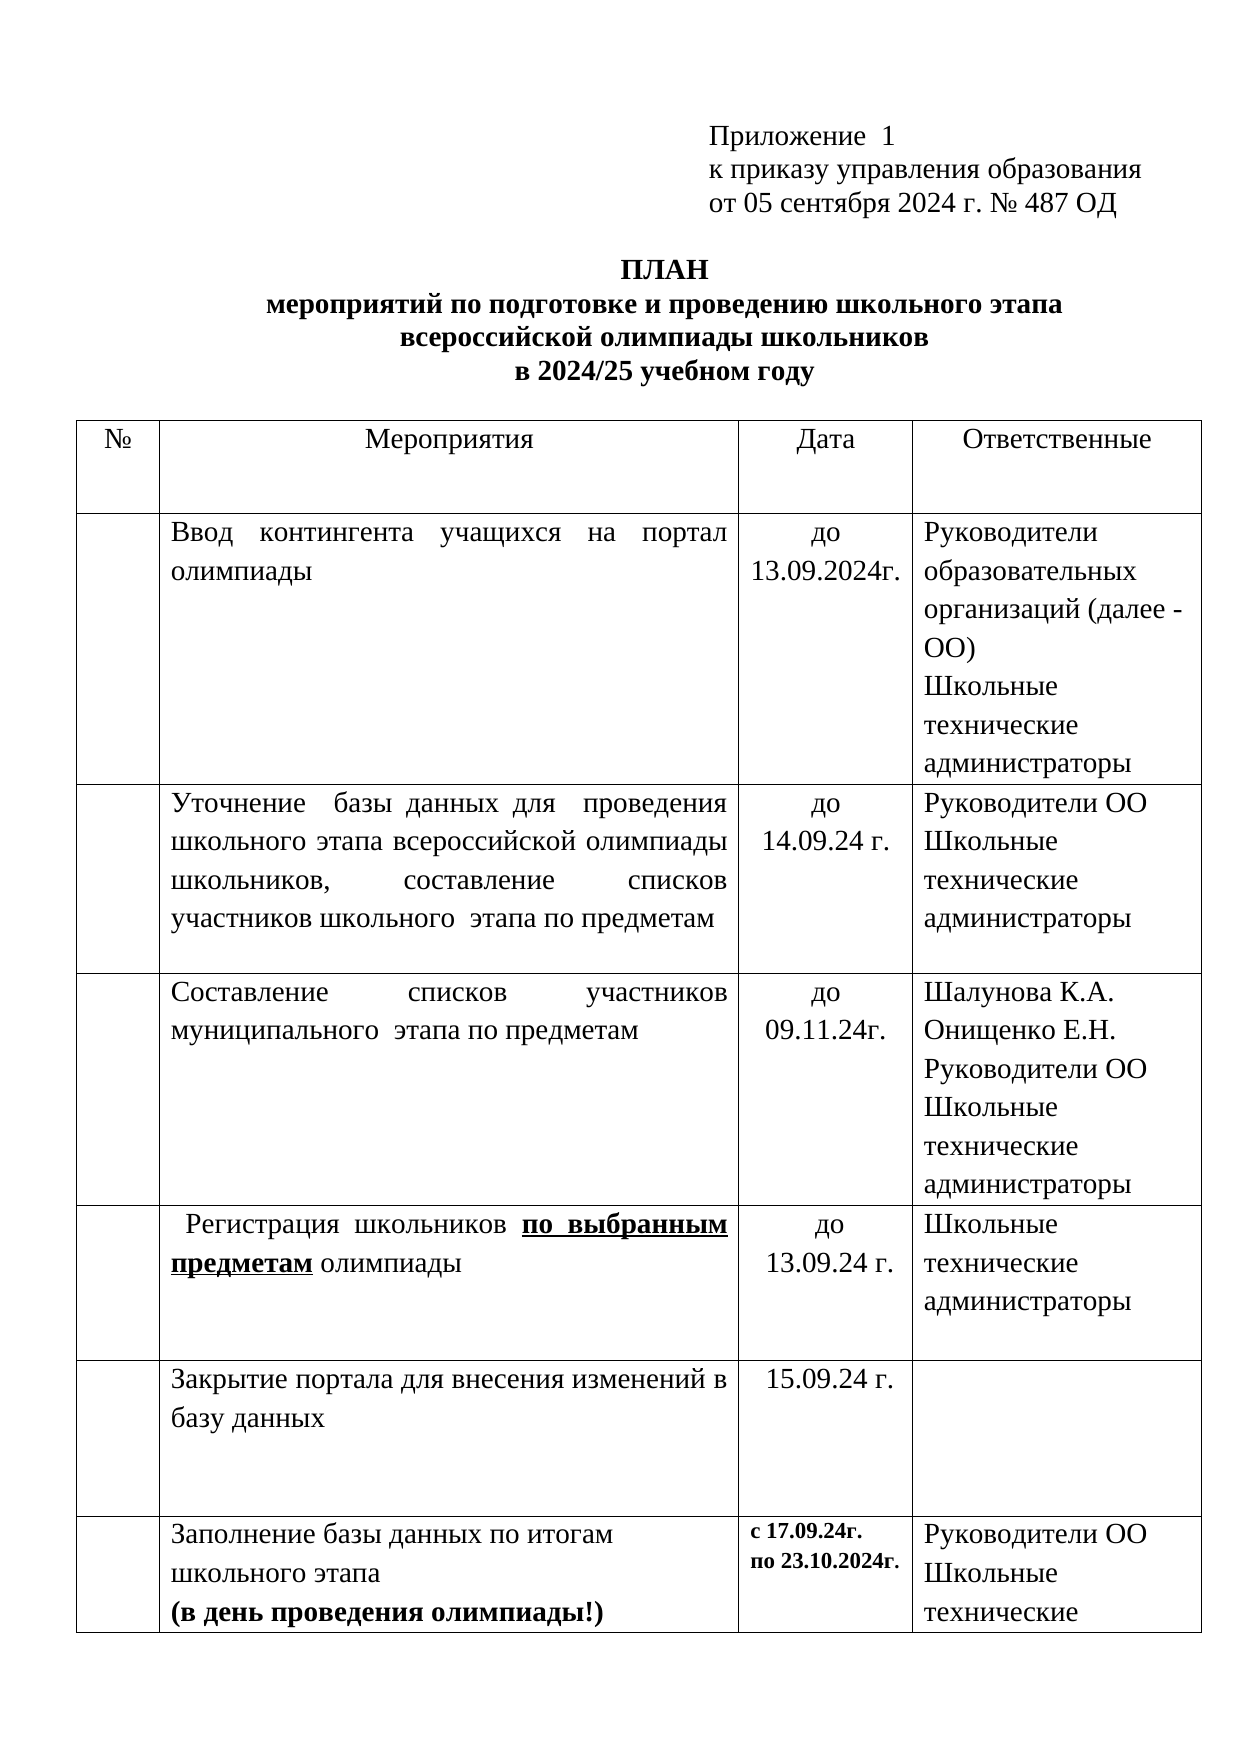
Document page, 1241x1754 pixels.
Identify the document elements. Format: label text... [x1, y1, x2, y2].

table_cell [913, 1361, 1201, 1516]
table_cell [739, 1517, 912, 1632]
table_cell Ввод контингента учащихся на портал олимпиады [160, 514, 738, 784]
table_cell Составление списков участников муниципального этапа по предметам [160, 974, 738, 1205]
text от 05 сентября 2024 г. № 487 ОД [709, 185, 1152, 219]
table_cell Закрытие портала для внесения изменений в базу данных [160, 1361, 738, 1516]
table_cell Уточнение базы данных для проведения школьного этапа всероссийской олимпиады школьников, составление списков участников школьного этапа по предметам [160, 785, 738, 973]
table_cell [77, 1206, 159, 1360]
text всероссийской олимпиады школьников [177, 319, 1152, 353]
table_cell Шалунова К.А. Онищенко Е.Н. Руководители ОО Школьные технические администраторы [913, 974, 1201, 1205]
table_header Ответственные [913, 421, 1201, 513]
text Приложение 1 [709, 118, 1152, 152]
table_header Мероприятия [160, 421, 738, 513]
table_cell Регистрация школьников по выбранным предметам олимпиады [160, 1206, 738, 1360]
text ПЛАН [177, 252, 1152, 286]
table_cell Руководители образовательных организаций (далее - ОО) Школьные технические администраторы [913, 514, 1201, 784]
table_cell Руководители ОО Школьные технические администраторы [913, 785, 1201, 973]
table_cell Школьные технические администраторы [913, 1206, 1201, 1360]
table_header № [77, 421, 159, 513]
table_cell [77, 1361, 159, 1516]
table_cell [77, 785, 159, 973]
table_cell до 13.09.24 г. [739, 1206, 912, 1360]
text мероприятий по подготовке и проведению школьного этапа [177, 286, 1152, 319]
table_cell до 14.09.24 г. [739, 785, 912, 973]
table_cell [77, 1517, 159, 1632]
table_cell [77, 514, 159, 784]
text в 2024/25 учебном году [177, 353, 1152, 386]
text к приказу управления образования [709, 152, 1152, 185]
table_cell [77, 974, 159, 1205]
table_header Дата [739, 421, 912, 513]
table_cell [160, 1517, 738, 1632]
table_cell 15.09.24 г. [739, 1361, 912, 1516]
table_cell до 13.09.2024г. [739, 514, 912, 784]
table_cell до 09.11.24г. [739, 974, 912, 1205]
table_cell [913, 1517, 1201, 1632]
